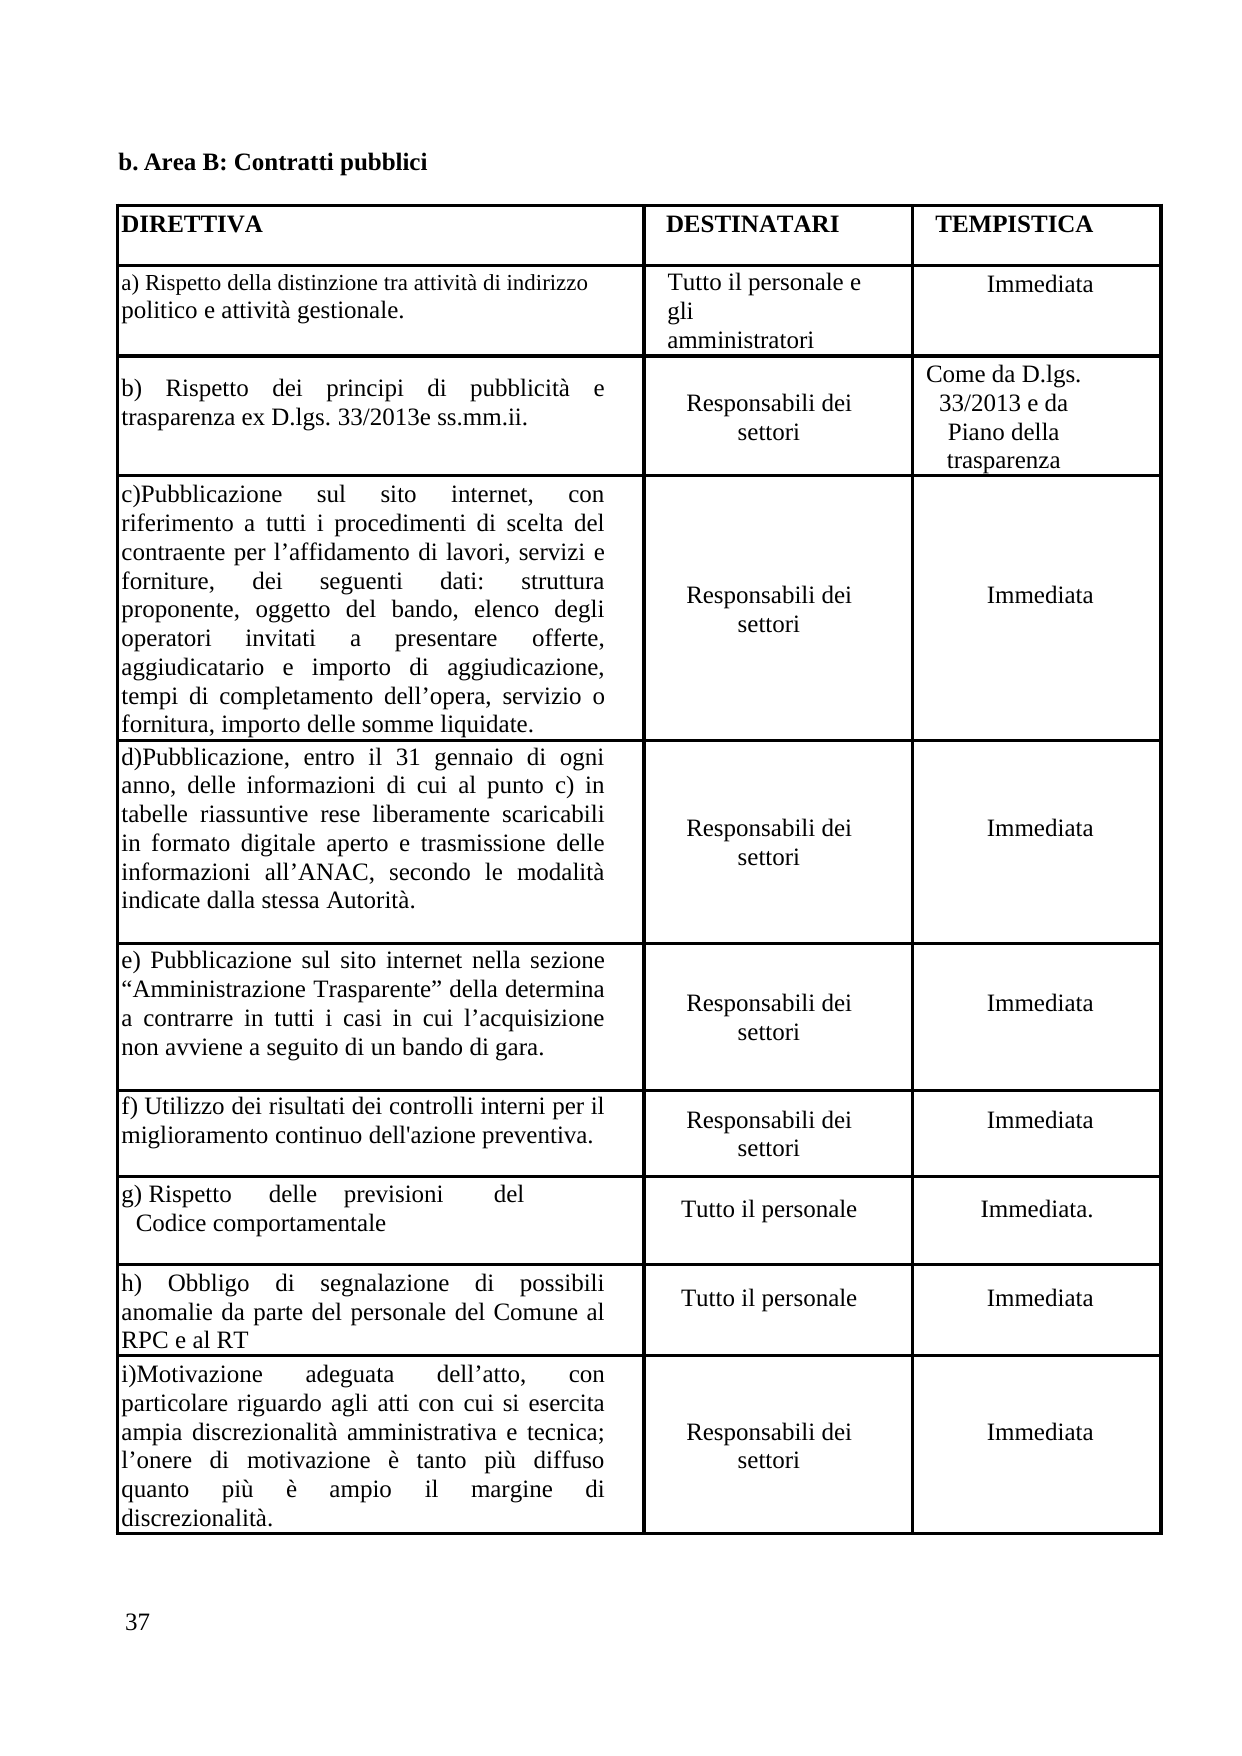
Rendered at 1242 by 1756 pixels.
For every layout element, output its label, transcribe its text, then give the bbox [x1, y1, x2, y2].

table_cell Immediata [914, 742, 1159, 942]
table_cell Responsabili dei settori [646, 742, 911, 942]
table_header DESTINATARI [646, 207, 911, 264]
table_cell Responsabili dei settori [646, 945, 911, 1089]
table_cell Immediata [914, 477, 1159, 738]
table_cell Tutto il personale [646, 1266, 911, 1354]
table_cell i)Motivazione adeguata dell’atto, con particolare riguardo agli atti con cui si esercita ampia discrezionalità amministrativa e tecnica; l’onere di motivazione è tanto più diffuso quanto più è ampio il margine di discrezionalità. [119, 1357, 642, 1532]
table_cell Immediata [914, 1092, 1159, 1174]
table_cell d)Pubblicazione, entro il 31 gennaio di ogni anno, delle informazioni di cui al punto c) in tabelle riassuntive rese liberamente scaricabili in formato digitale aperto e trasmissione delle informazioni all’ANAC, secondo le modalità indicate dalla stessa Autorità. [119, 742, 642, 942]
table_cell Immediata. [914, 1178, 1159, 1263]
table_cell Responsabili dei settori [646, 358, 911, 474]
table_cell Immediata [914, 945, 1159, 1089]
table_cell Tutto il personale [646, 1178, 911, 1263]
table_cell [646, 1357, 911, 1532]
subtitle Area B: Contratti pubblici [118, 147, 1138, 176]
table_cell Tutto il personale e gli amministratori [646, 267, 911, 354]
table_cell Come da D.lgs. 33/2013 e da Piano della trasparenza [914, 358, 1159, 474]
table_cell f) Utilizzo dei risultati dei controlli interni per il miglioramento continuo dell'azione preventiva. [119, 1092, 642, 1174]
table_cell Immediata [914, 267, 1159, 354]
table_cell g) Rispetto delle previsioni del Codice comportamentale [119, 1178, 642, 1263]
table_cell Immediata [914, 1357, 1159, 1532]
table_cell h) Obbligo di segnalazione di possibili anomalie da parte del personale del Comune al RPC e al RT [119, 1266, 642, 1354]
table_header DIRETTIVA [119, 207, 642, 264]
table_cell Responsabili dei settori [646, 477, 911, 738]
table_cell b) Rispetto dei principi di pubblicità e trasparenza ex D.lgs. 33/2013e ss.mm.ii. [119, 358, 642, 474]
table_cell Immediata [914, 1266, 1159, 1354]
table_cell a) Rispetto della distinzione tra attività di indirizzo politico e attività gestionale. [119, 267, 642, 354]
table_cell e) Pubblicazione sul sito internet nella sezione “Amministrazione Trasparente” della determina a contrarre in tutti i casi in cui l’acquisizione non avviene a seguito di un bando di gara. [119, 945, 642, 1089]
table_cell c)Pubblicazione sul sito internet, con riferimento a tutti i procedimenti di scelta del contraente per l’affidamento di lavori, servizi e forniture, dei seguenti dati: struttura proponente, oggetto del bando, elenco degli operatori invitati a presentare offerte, aggiudicatario e importo di aggiudicazione, tempi di completamento dell’opera, servizio o fornitura, importo delle somme liquidate. [119, 477, 642, 738]
table_cell Responsabili dei settori [646, 1092, 911, 1174]
table_header TEMPISTICA [914, 207, 1159, 264]
